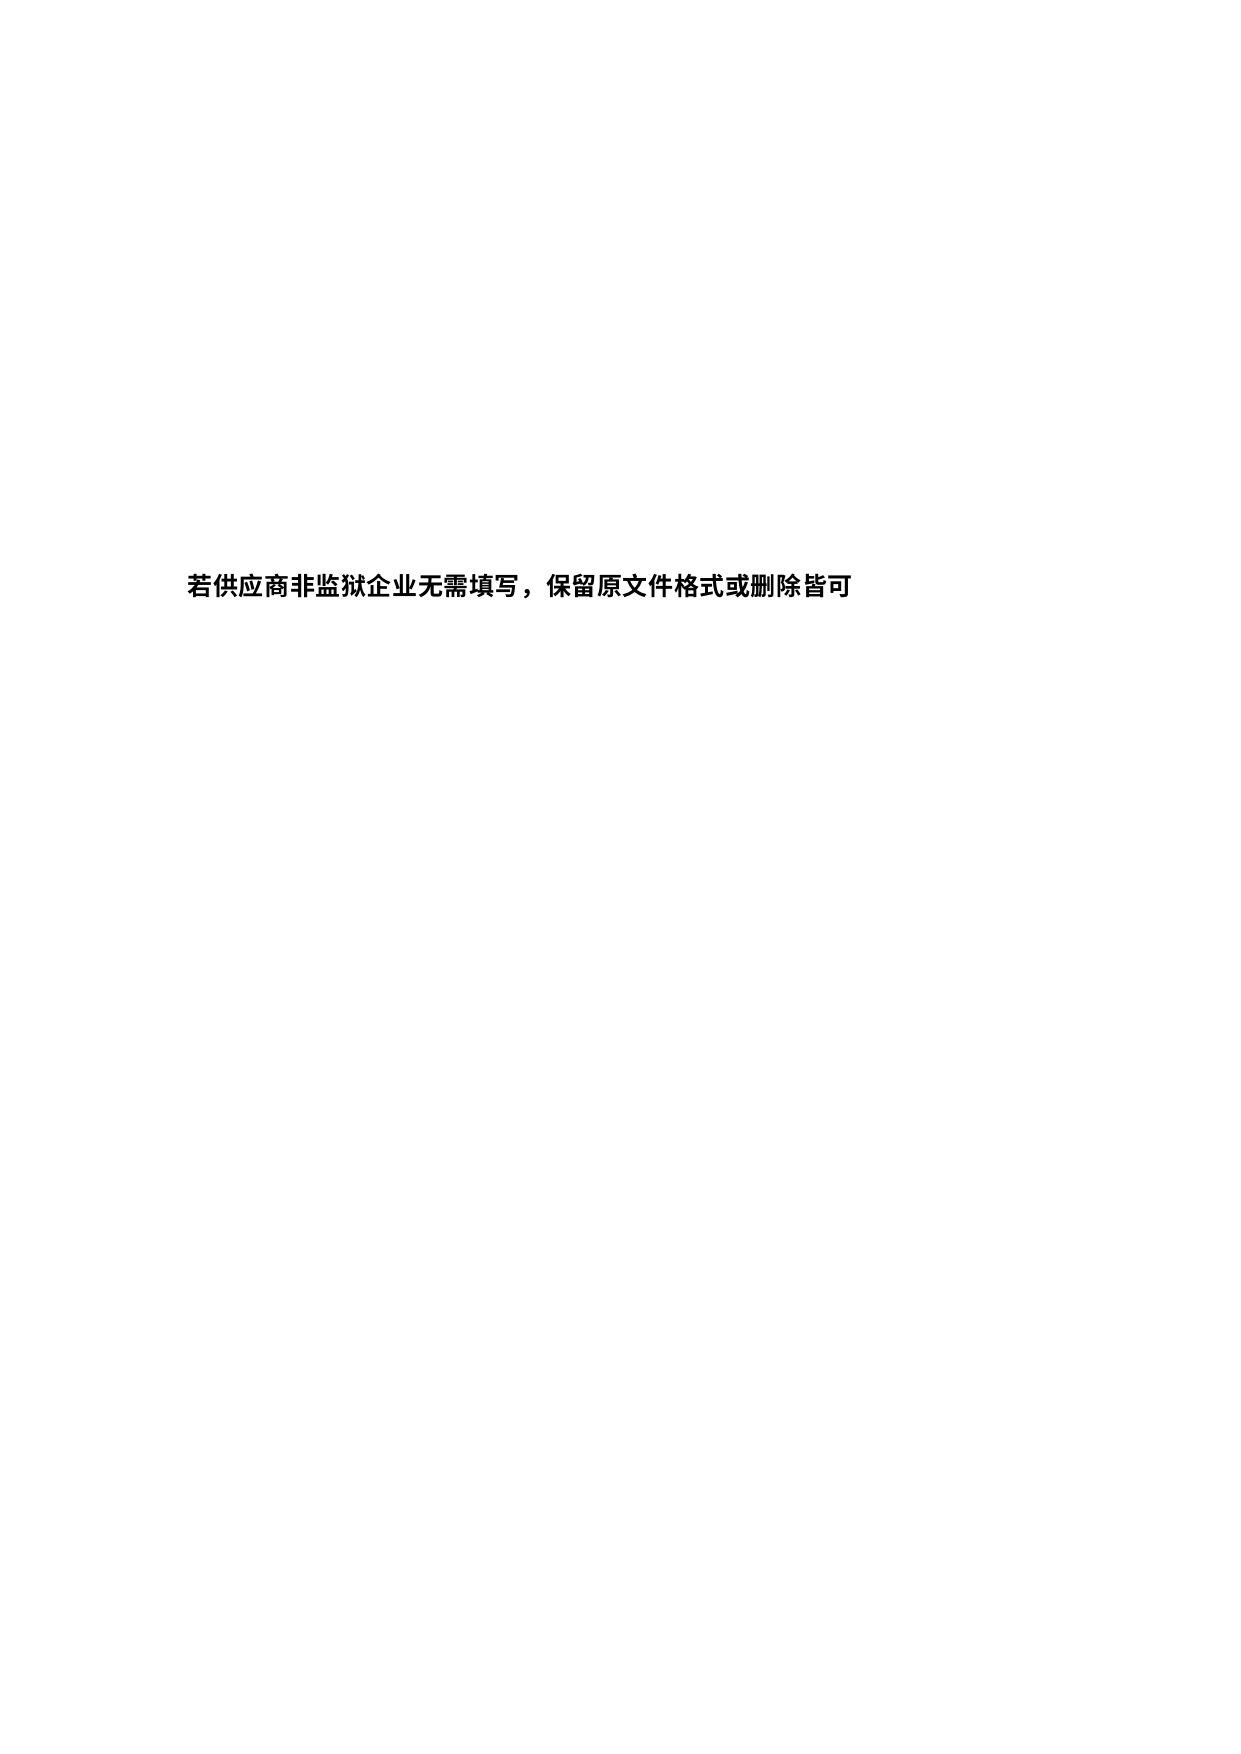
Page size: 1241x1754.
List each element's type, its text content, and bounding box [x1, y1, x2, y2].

text 若供应商非监狱企业无需填写，保留原文件格式或删除皆可 [187, 552, 1053, 617]
